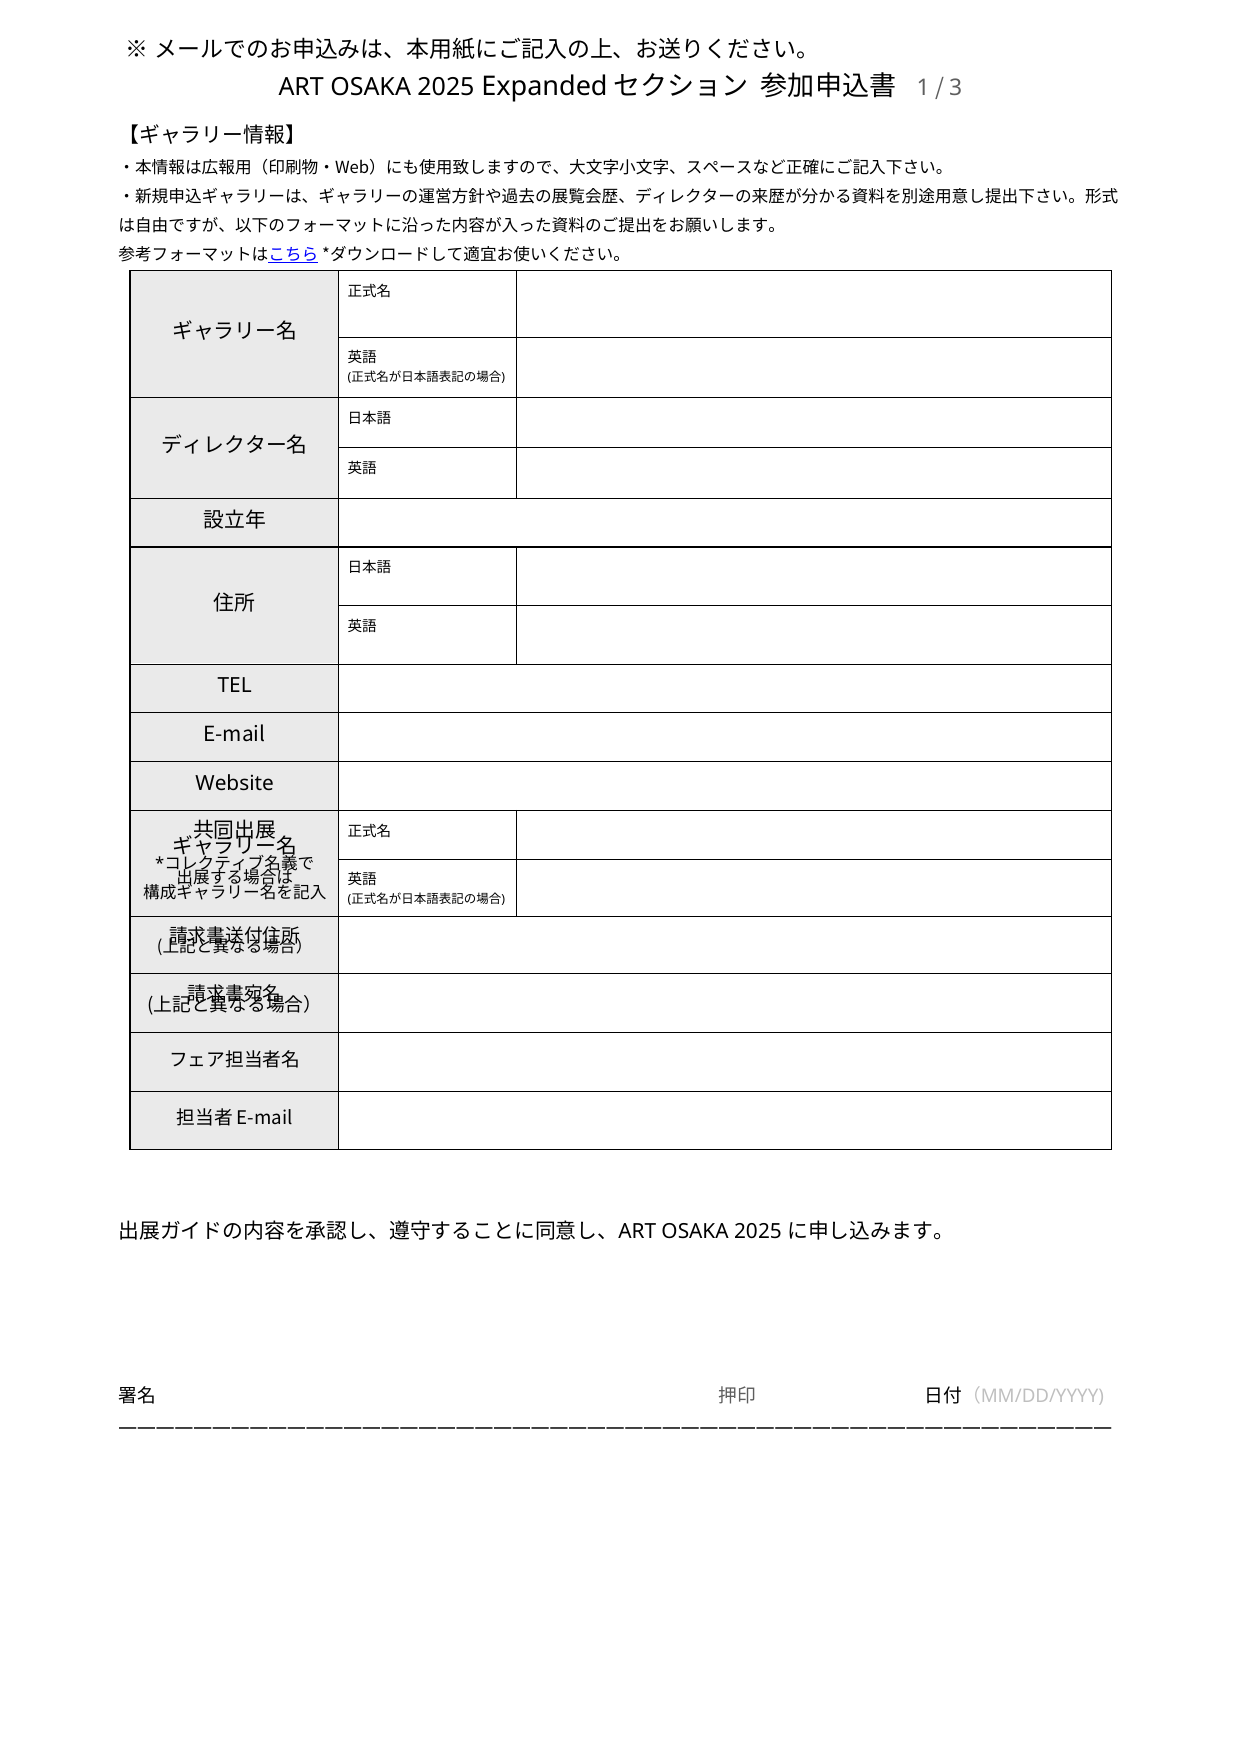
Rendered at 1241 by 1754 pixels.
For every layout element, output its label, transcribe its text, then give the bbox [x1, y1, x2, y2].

table_cell 住所 [131, 548, 338, 663]
table_cell [517, 338, 1111, 397]
table_cell 正式名 [339, 811, 516, 858]
table_cell 共同出展 ギャラリー名 *コレクティブ名義で 出展する場合は 構成ギャラリー名を記入 [131, 811, 338, 916]
table_header [517, 271, 1111, 337]
table_cell 英語 (正式名が日本語表記の場合) [339, 338, 516, 397]
table_header ギャラリー名 [131, 271, 338, 397]
table_cell [339, 917, 1111, 973]
table_cell [339, 762, 1111, 810]
table_cell フェア担当者名 [131, 1033, 338, 1091]
table_cell 請求書宛名 (上記と異なる場合） [131, 974, 338, 1032]
text 出展ガイドの内容を承認し、遵守することに同意し、ART OSAKA 2025 に申し込みます。 [118, 1214, 1122, 1244]
table_cell [517, 606, 1111, 663]
table_cell [517, 811, 1111, 858]
table_cell [517, 860, 1111, 916]
table_cell 英語 [339, 606, 516, 663]
table_cell [339, 665, 1111, 712]
table_cell 担当者E-mail [131, 1092, 338, 1149]
table_cell 英語 (正式名が日本語表記の場合) [339, 860, 516, 916]
text ・本情報は広報用（印刷物・Web）にも使用致しますので、大文字小文字、スペースなど正確にご記入下さい。 [118, 154, 1122, 178]
text 【ギャラリー情報】 [118, 118, 1122, 148]
table_cell ディレクター名 [131, 398, 338, 498]
table_cell [517, 398, 1111, 447]
table_cell Website [131, 762, 338, 810]
text 参考フォーマットはこちら *ダウンロードして適宜お使いください。 [118, 241, 1122, 265]
table_cell 請求書送付住所 (上記と異なる場合） [131, 917, 338, 973]
text ————————————————————————————————————————————————————— [118, 1413, 1122, 1439]
table_cell [339, 974, 1111, 1032]
table_cell TEL [131, 665, 338, 712]
table_cell [517, 548, 1111, 605]
table_cell 設立年 [131, 499, 338, 546]
table_cell [339, 499, 1111, 546]
table_cell 英語 [339, 448, 516, 498]
table_cell [339, 1092, 1111, 1149]
text ・新規申込ギャラリーは、ギャラリーの運営方針や過去の展覧会歴、ディレクターの来歴が分かる資料を別途用意し提出下さい。形式は自由ですが、以下のフォーマットに沿った内容が入った資料のご提出をお願いします。 [118, 183, 1122, 236]
text 署名 押印 日付（MM/DD/YYYY) [118, 1381, 1122, 1408]
table_cell [339, 1033, 1111, 1091]
table_header 正式名 [339, 271, 516, 337]
table_cell 日本語 [339, 398, 516, 447]
table_cell [339, 713, 1111, 761]
table_cell E-mail [131, 713, 338, 761]
table_cell 日本語 [339, 548, 516, 605]
table_cell [517, 448, 1111, 498]
